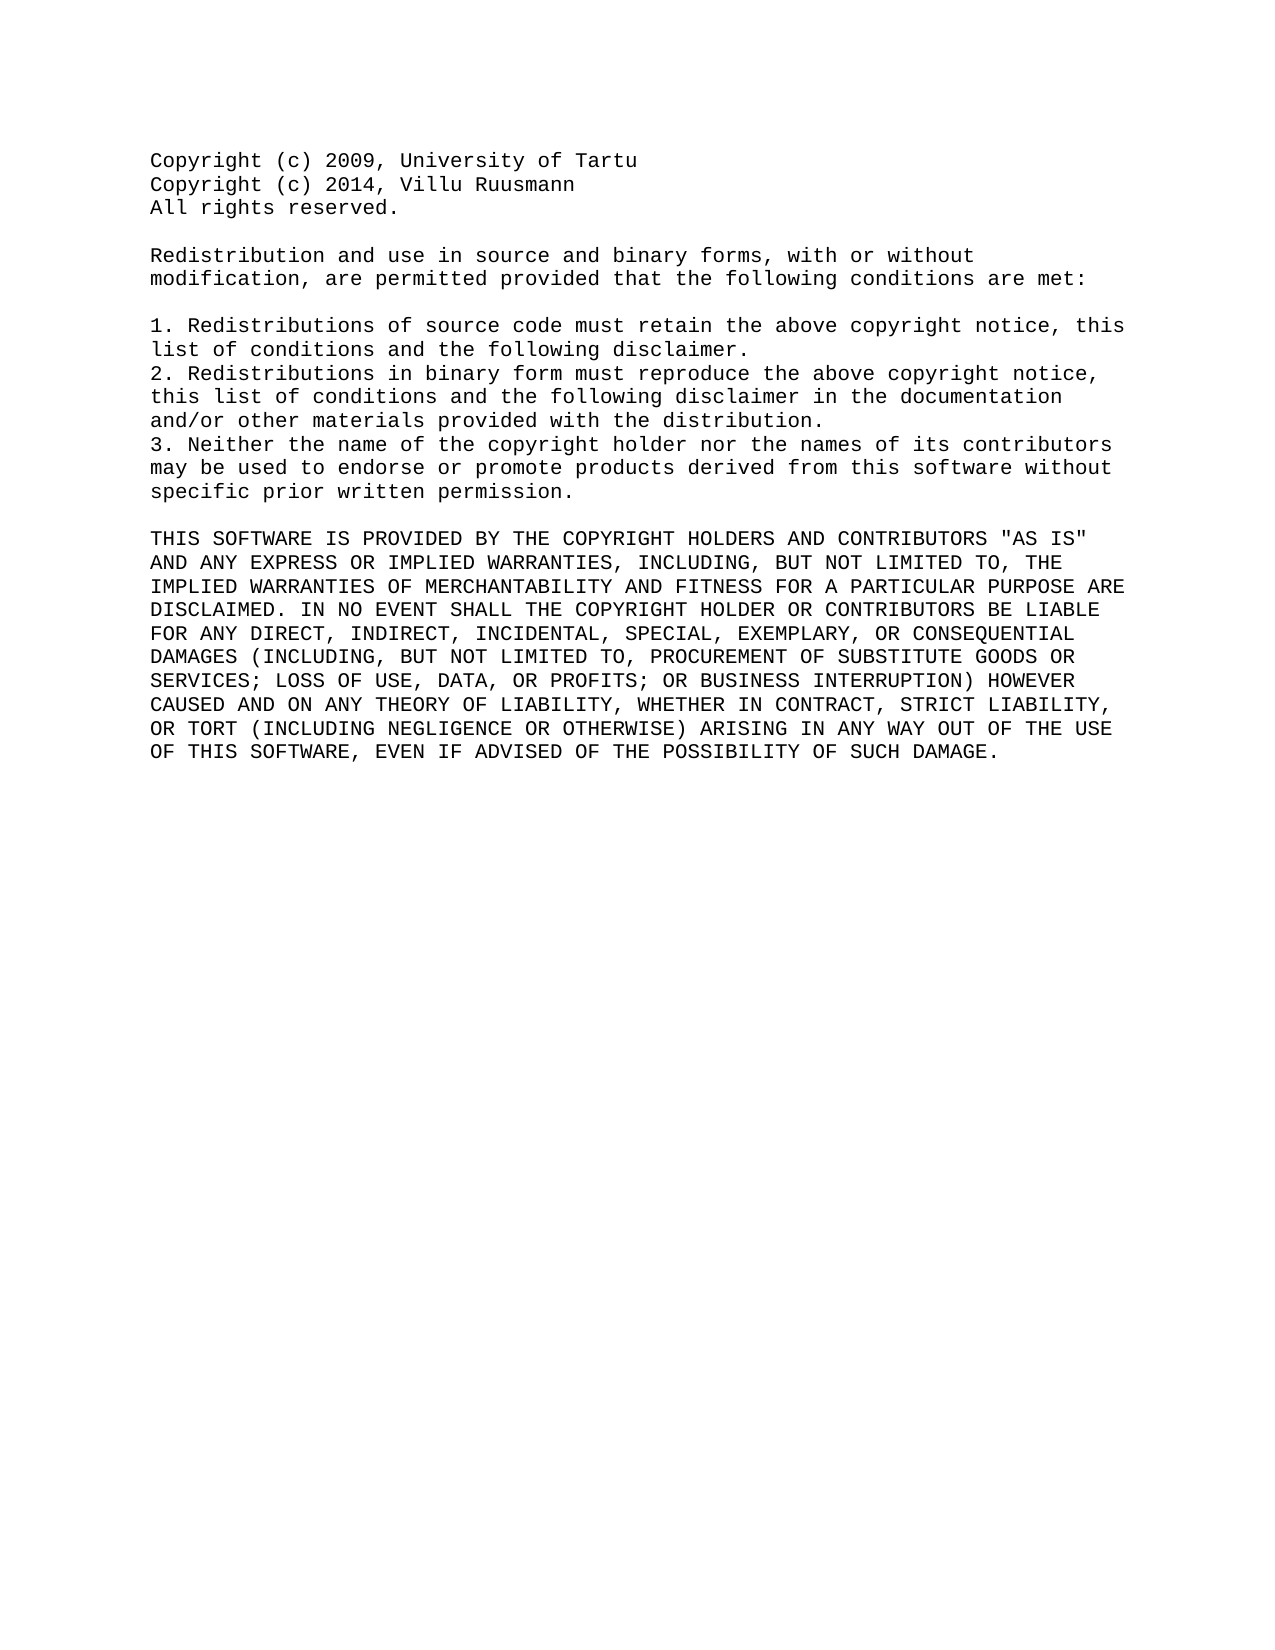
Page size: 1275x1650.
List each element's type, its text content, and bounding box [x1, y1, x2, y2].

text 1. Redistributions of source code must retain the above copyright notice, this list of conditions and the following disclaimer. [150, 316, 1125, 363]
text Copyright (c) 2014, Villu Ruusmann [150, 174, 1125, 197]
text 2. Redistributions in binary form must reproduce the above copyright notice, this list of conditions and the following disclaimer in the documentation and/or other materials provided with the distribution. [150, 363, 1125, 434]
text All rights reserved. [150, 197, 1125, 221]
text Copyright (c) 2009, University of Tartu [150, 150, 1125, 174]
text THIS SOFTWARE IS PROVIDED BY THE COPYRIGHT HOLDERS AND CONTRIBUTORS "AS IS" AND ANY EXPRESS OR IMPLIED WARRANTIES, INCLUDING, BUT NOT LIMITED TO, THE IMPLIED WARRANTIES OF MERCHANTABILITY AND FITNESS FOR A PARTICULAR PURPOSE ARE DISCLAIMED. IN NO EVENT SHALL THE COPYRIGHT HOLDER OR CONTRIBUTORS BE LIABLE FOR ANY DIRECT, INDIRECT, INCIDENTAL, SPECIAL, EXEMPLARY, OR CONSEQUENTIAL DAMAGES (INCLUDING, BUT NOT LIMITED TO, PROCUREMENT OF SUBSTITUTE GOODS OR SERVICES; LOSS OF USE, DATA, OR PROFITS; OR BUSINESS INTERRUPTION) HOWEVER CAUSED AND ON ANY THEORY OF LIABILITY, WHETHER IN CONTRACT, STRICT LIABILITY, OR TORT (INCLUDING NEGLIGENCE OR OTHERWISE) ARISING IN ANY WAY OUT OF THE USE OF THIS SOFTWARE, EVEN IF ADVISED OF THE POSSIBILITY OF SUCH DAMAGE. [150, 528, 1125, 765]
text 3. Neither the name of the copyright holder nor the names of its contributors may be used to endorse or promote products derived from this software without specific prior written permission. [150, 434, 1125, 505]
text Redistribution and use in source and binary forms, with or without modification, are permitted provided that the following conditions are met: [150, 244, 1125, 292]
